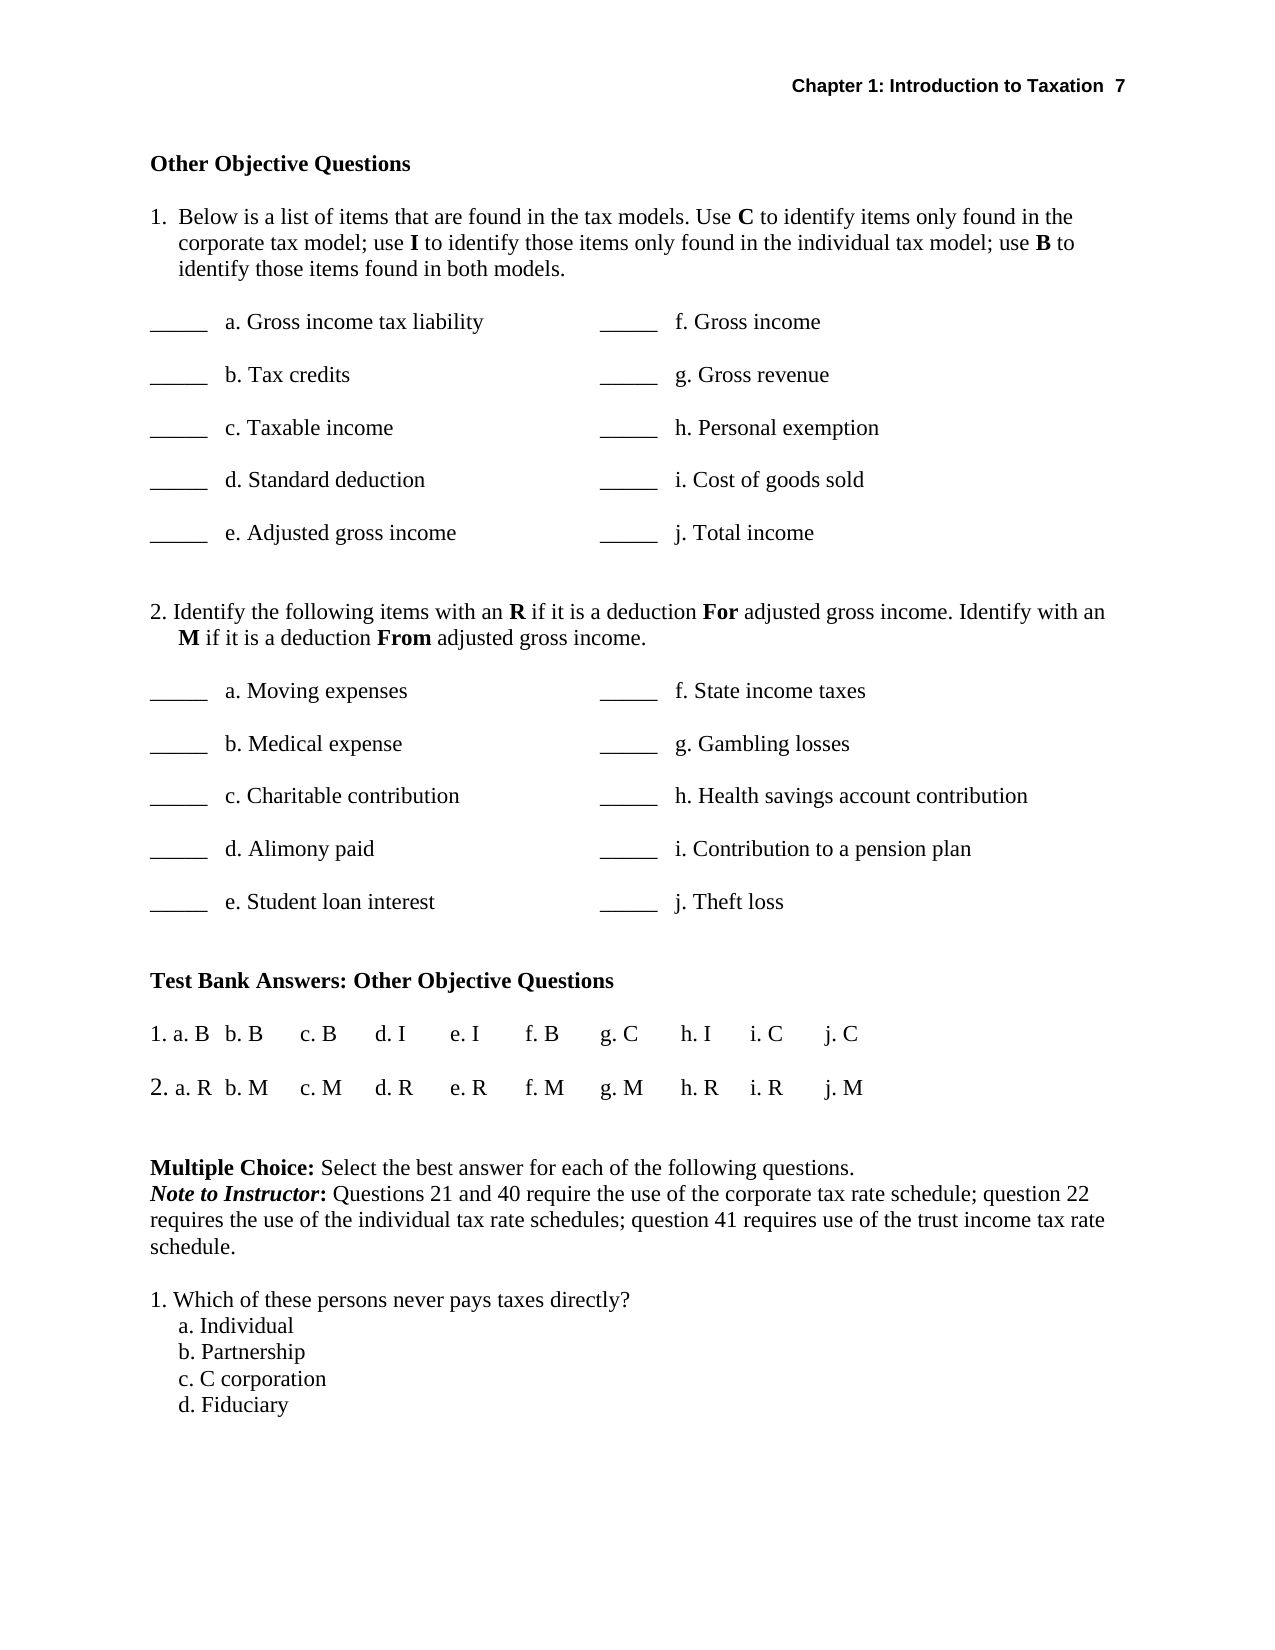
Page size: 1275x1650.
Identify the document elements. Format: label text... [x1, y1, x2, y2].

text 1. Which of these persons never pays taxes directly? [150, 1286, 1125, 1312]
text c. C corporation [178, 1365, 1125, 1391]
text _____ a. Gross income tax liability _____ f. Gross income [150, 308, 1125, 334]
text 1. a. B b. B c. B d. I e. I f. B g. C h. I i. C j. C [150, 1020, 1125, 1046]
text _____ b. Tax credits _____ g. Gross revenue [150, 361, 1125, 387]
text _____ e. Student loan interest _____ j. Theft loss [150, 888, 1125, 914]
text b. Partnership [178, 1338, 1125, 1365]
text _____ d. Alimony paid _____ i. Contribution to a pension plan [150, 835, 1125, 862]
text _____ e. Adjusted gross income _____ j. Total income [150, 519, 1125, 545]
text _____ a. Moving expenses _____ f. State income taxes [150, 677, 1125, 703]
text _____ c. Taxable income _____ h. Personal exemption [150, 413, 1125, 440]
text Multiple Choice: Select the best answer for each of the following questions. [150, 1154, 1125, 1180]
text _____ b. Medical expense _____ g. Gambling losses [150, 730, 1125, 756]
text 2. Identify the following items with an R if it is a deduction For adjusted gross income. Identify with an M if it is a deduction From adjusted gross income. [150, 598, 1125, 651]
text _____ d. Standard deduction _____ i. Cost of goods sold [150, 466, 1125, 493]
text 1. Below is a list of items that are found in the tax models. Use C to identify items only found in the corporate tax model; use I to identify those items only found in the individual tax model; use B to identify those items found in both models. [150, 203, 1125, 282]
text a. Individual [150, 1312, 1125, 1338]
text _____ c. Charitable contribution _____ h. Health savings account contribution [150, 782, 1125, 809]
text d. Fiduciary [178, 1391, 1125, 1417]
text Note to Instructor: Questions 21 and 40 require the use of the corporate tax rate schedule; question 22 requires the use of the individual tax rate schedules; question 41 requires use of the trust income tax rate schedule. [150, 1180, 1125, 1259]
subtitle Other Objective Questions [150, 150, 1125, 176]
subtitle Test Bank Answers: Other Objective Questions [150, 967, 1125, 993]
text 2. a. R b. M c. M d. R e. R f. M g. M h. R i. R j. M [150, 1072, 1125, 1101]
